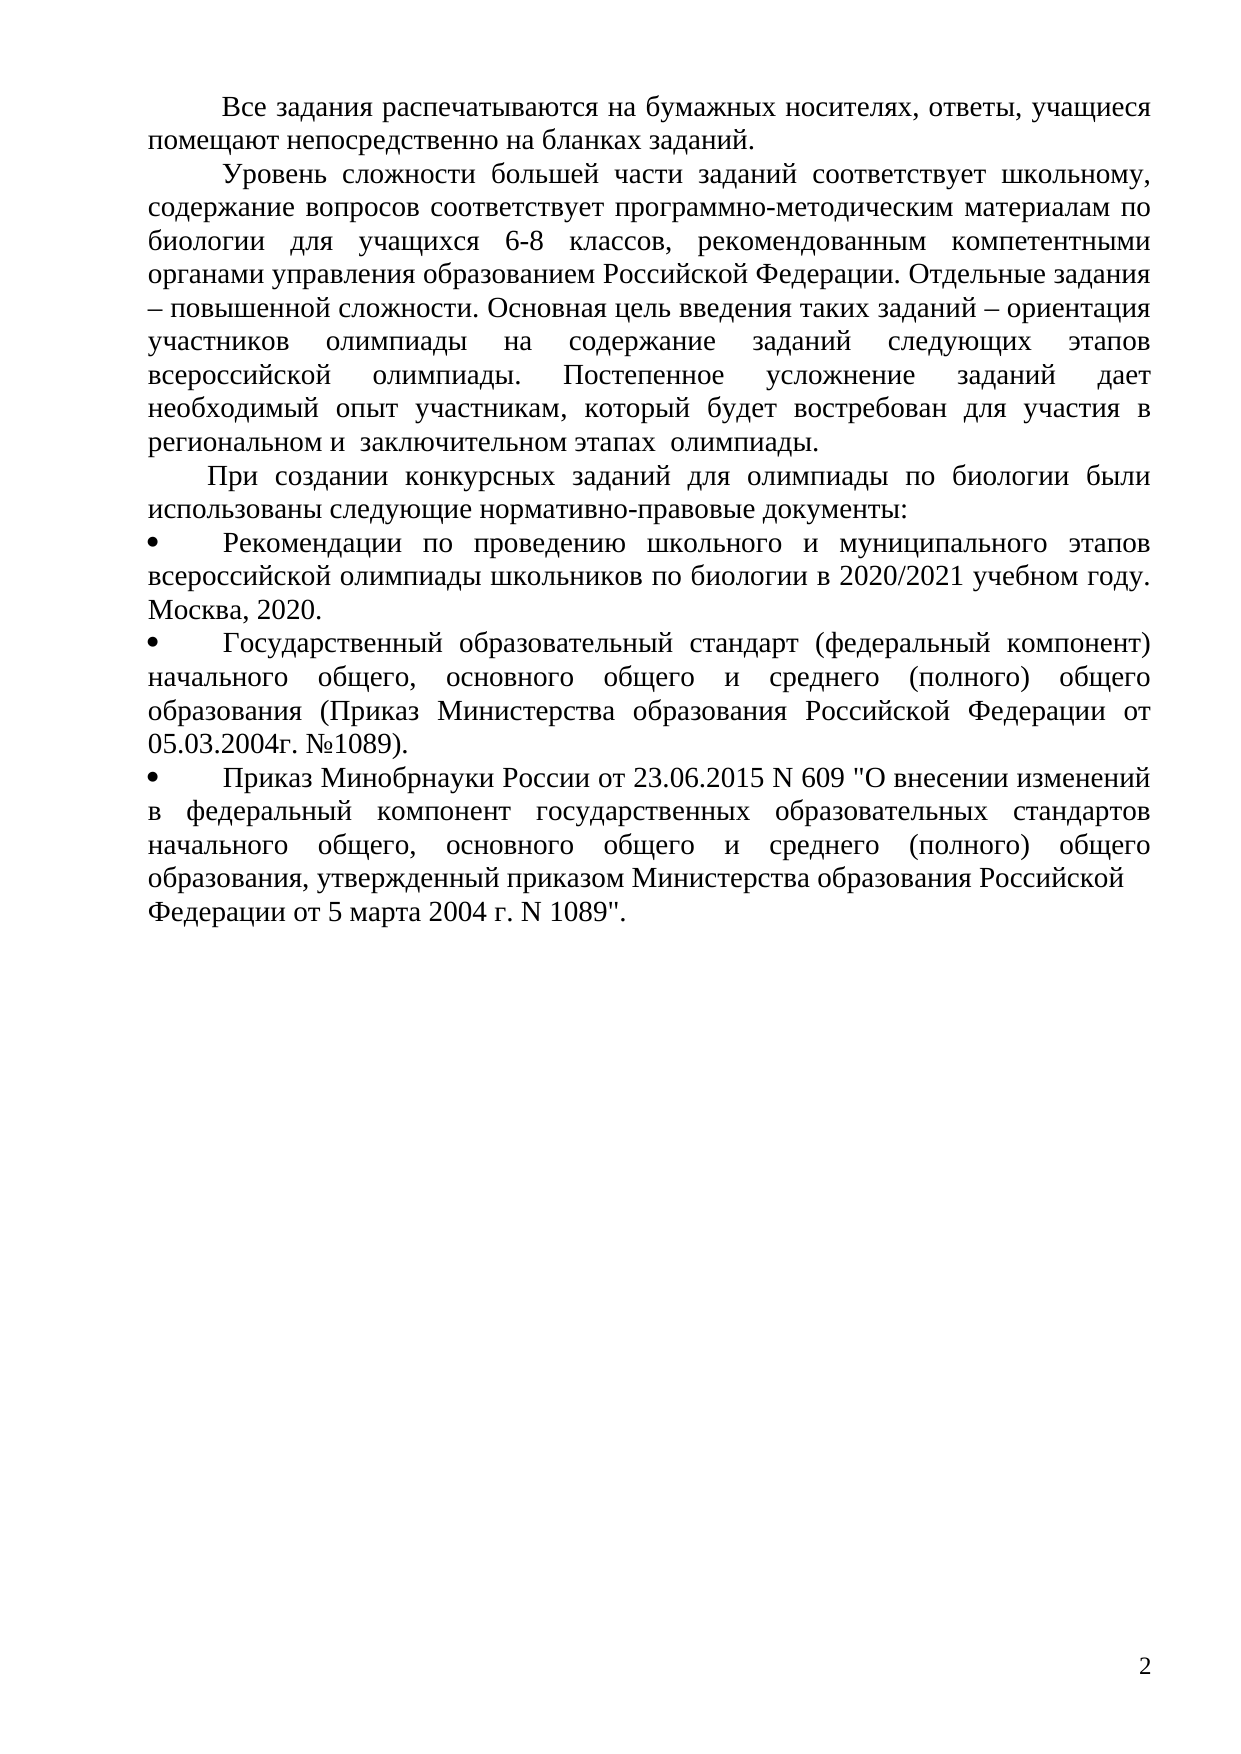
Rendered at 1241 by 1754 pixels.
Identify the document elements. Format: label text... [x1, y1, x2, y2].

text Федерации от 5 марта 2004 г. N 1089". [148, 894, 1152, 927]
text При создании конкурсных заданий для олимпиады по биологии были использованы следующие нормативно-правовые документы: [148, 458, 1152, 525]
text Уровень сложности большей части заданий соответствует школьному, содержание вопросов соответствует программно-методическим материалам по биологии для учащихся 6-8 классов, рекомендованным компетентными органами управления образованием Российской Федерации. Отдельные задания – повышенной сложности. Основная цель введения таких заданий – ориентация участников олимпиады на содержание заданий следующих этапов всероссийской олимпиады. Постепенное усложнение заданий дает необходимый опыт участникам, который будет востребован для участия в региональном и заключительном этапах олимпиады. [148, 156, 1152, 458]
list Государственный образовательный стандарт (федеральный компонент) начального общего, основного общего и среднего (полного) общего образования (Приказ Министерства образования Российской Федерации от 05.03.2004г. №1089). [148, 625, 1152, 760]
text Все задания распечатываются на бумажных носителях, ответы, учащиеся помещают непосредственно на бланках заданий. [148, 89, 1152, 156]
list Приказ Минобрнауки России от 23.06.2015 N 609 "О внесении изменений в федеральный компонент государственных образовательных стандартов начального общего, основного общего и среднего (полного) общего образования, утвержденный приказом Министерства образования Российской [148, 760, 1152, 894]
list Рекомендации по проведению школьного и муниципального этапов всероссийской олимпиады школьников по биологии в 2020/2021 учебном году. Москва, 2020. [148, 525, 1152, 625]
